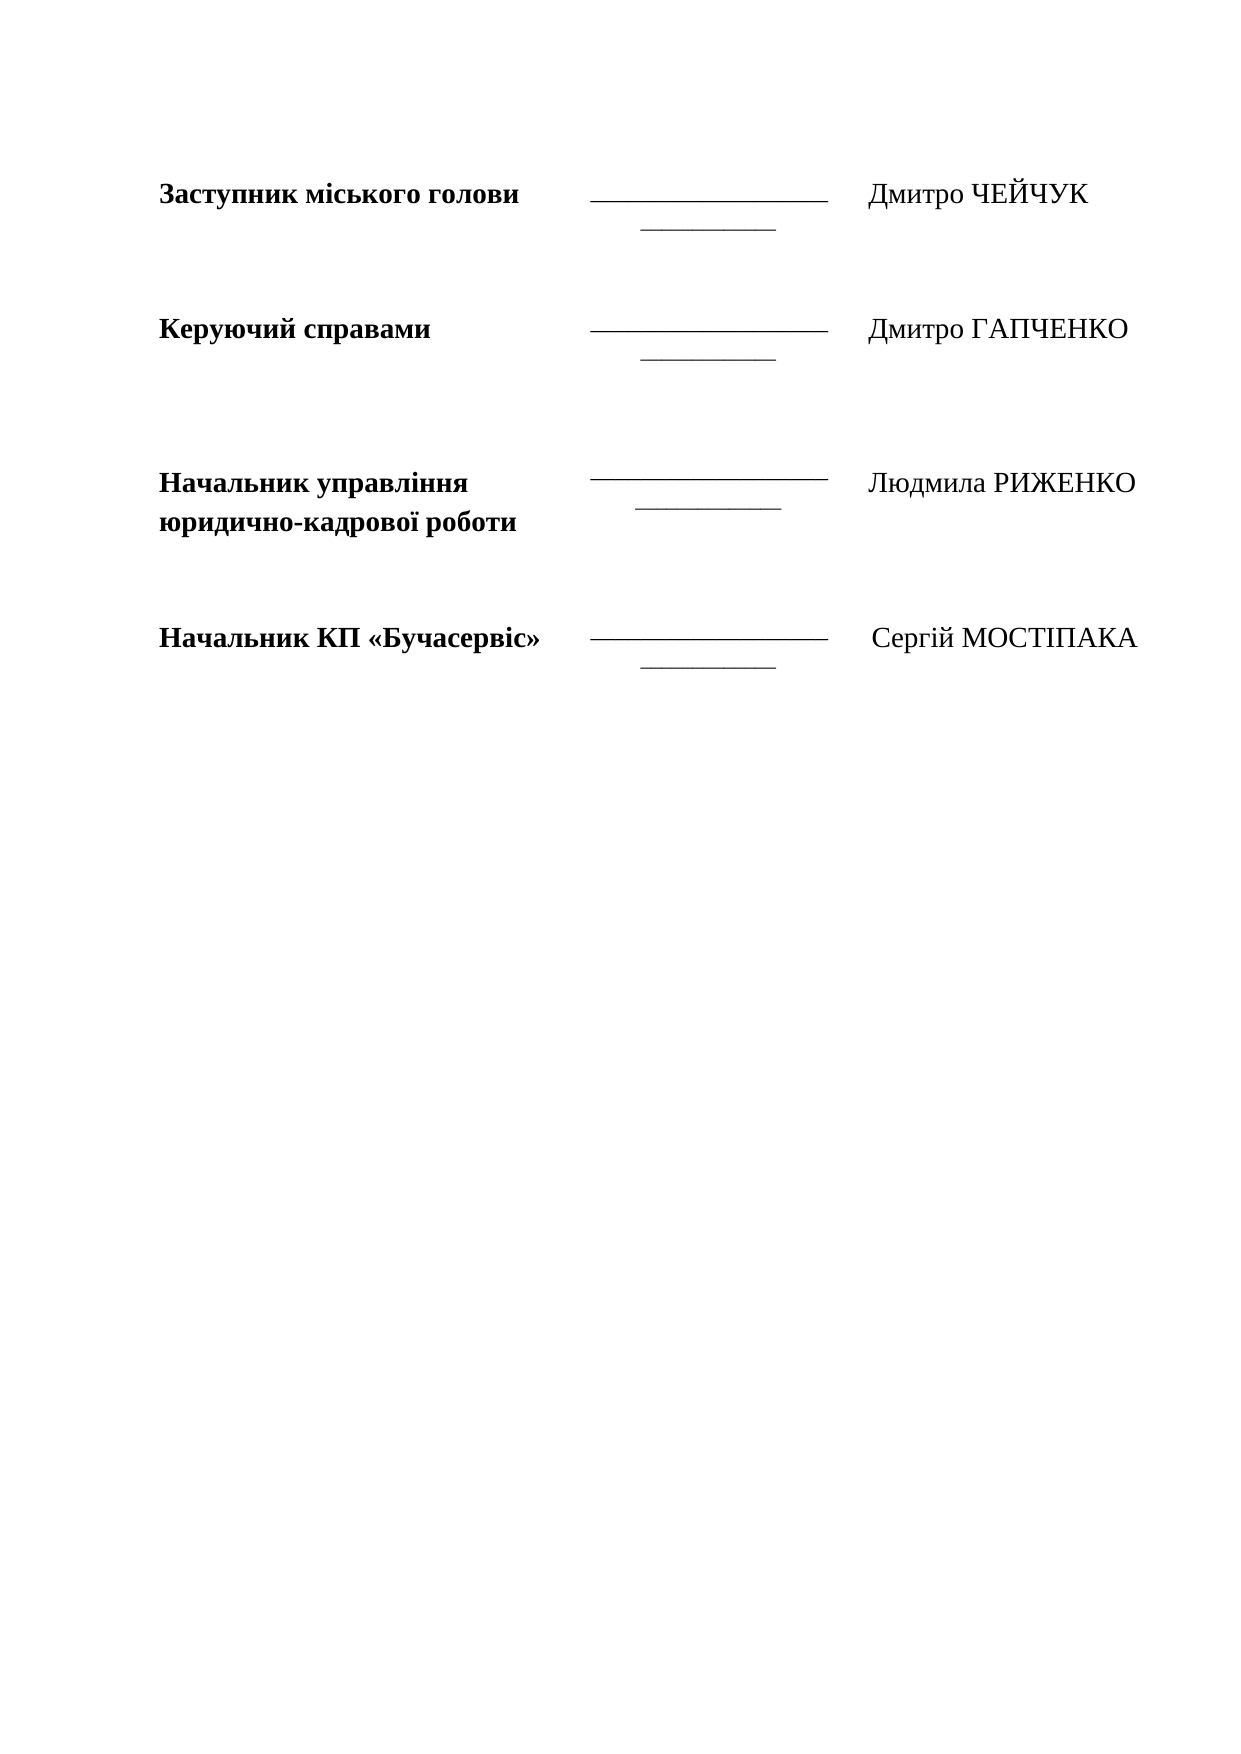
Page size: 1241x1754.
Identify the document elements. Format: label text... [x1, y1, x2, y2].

table_cell Начальник управління юридично-кадрової роботи [148, 389, 561, 581]
table_header Дмитро ЧЕЙЧУК [857, 176, 1152, 273]
table_cell ___________________ _____________ [561, 581, 857, 735]
table_header Заступник міського голови [148, 176, 561, 273]
table_cell Начальник КП «Бучасервіс» [148, 581, 561, 735]
table_header ___________________ _____________ [561, 176, 857, 273]
table_cell Дмитро ГАПЧЕНКО [857, 273, 1152, 388]
table_cell ___________________ ______________ [561, 389, 857, 581]
table_cell Керуючий справами [148, 273, 561, 388]
table_cell ___________________ _____________ [561, 273, 857, 388]
table_cell Людмила РИЖЕНКО [857, 389, 1152, 581]
table_cell Сергій МОСТІПАКА [857, 581, 1152, 735]
